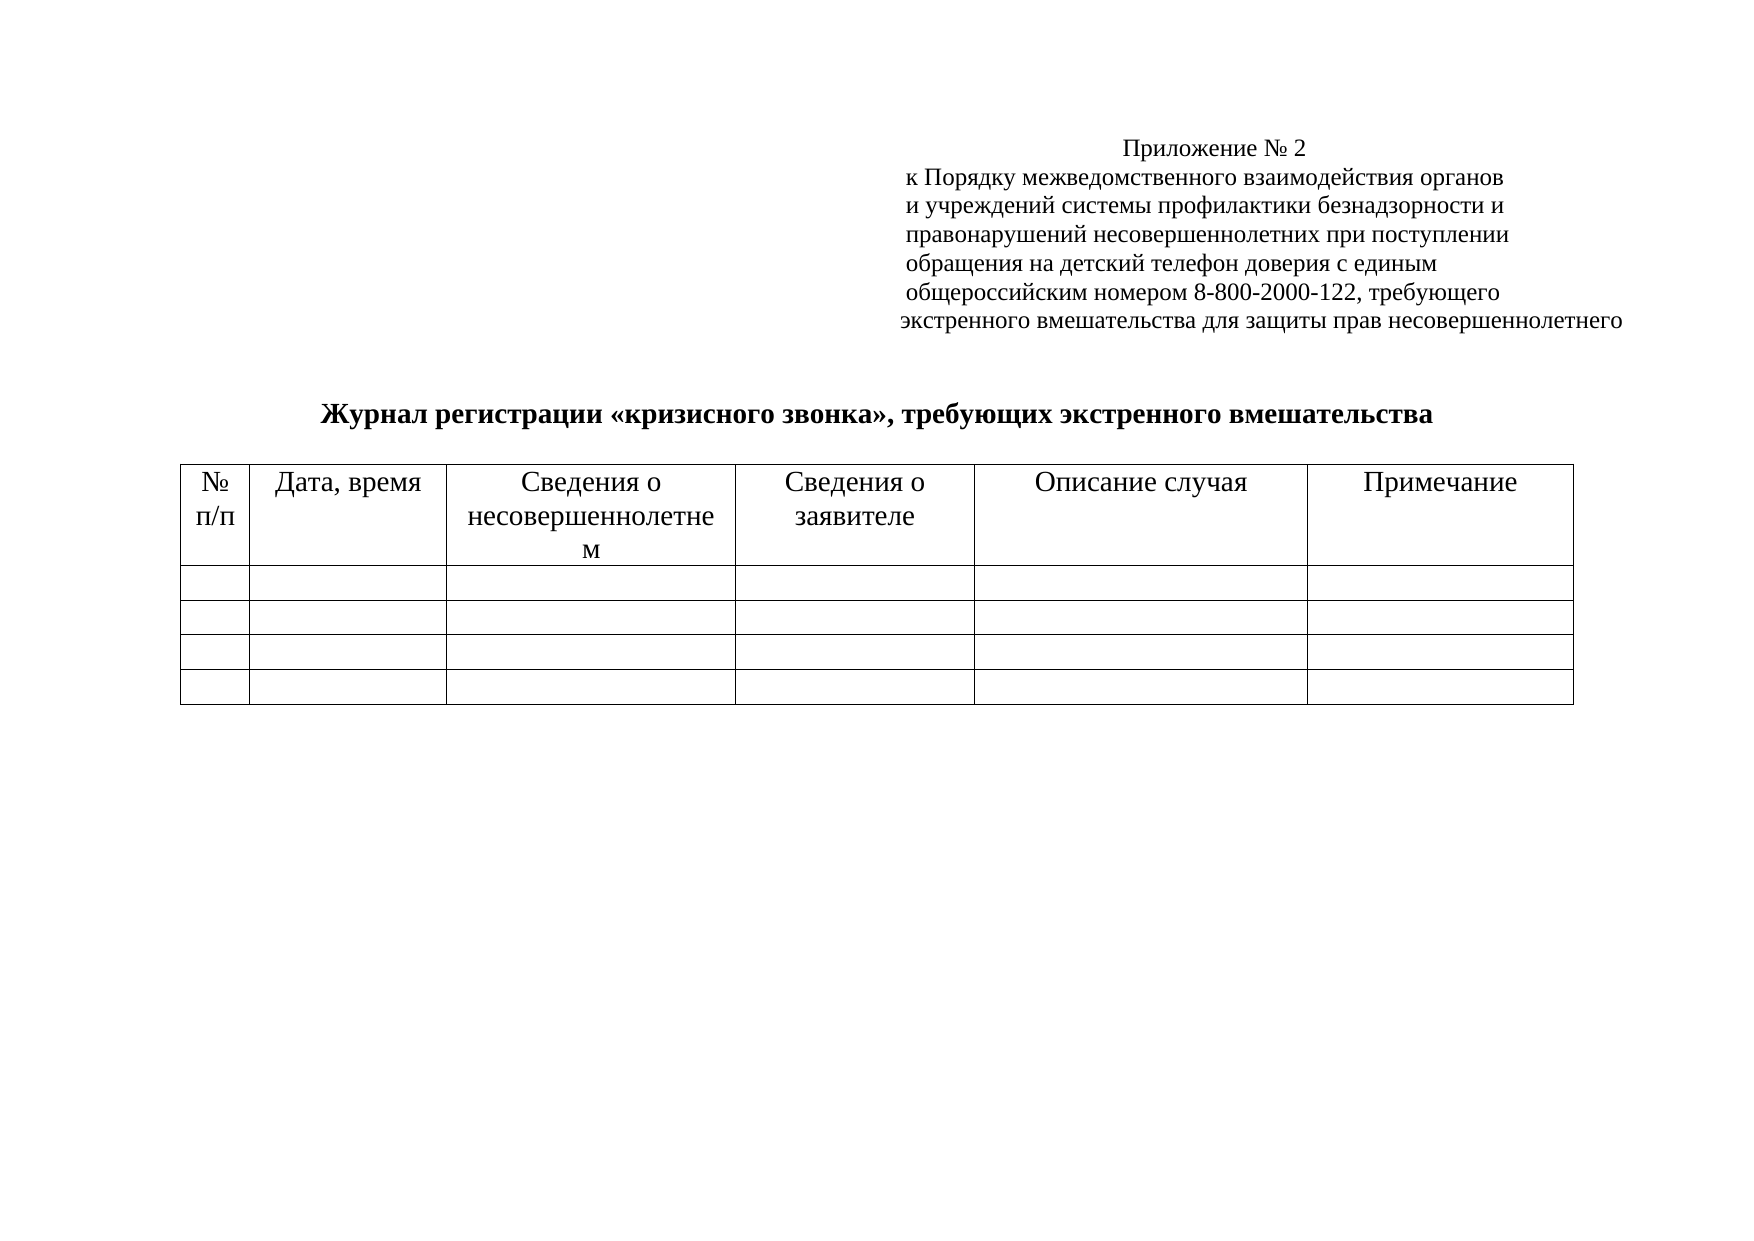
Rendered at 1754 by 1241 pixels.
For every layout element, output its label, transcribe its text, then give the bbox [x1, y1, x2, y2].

table_header № п/п [181, 465, 249, 565]
table_cell [736, 566, 974, 600]
text обращения на детский телефон доверия с единым [124, 248, 1630, 277]
table_header Примечание [1308, 465, 1573, 565]
table_cell [975, 566, 1307, 600]
table_header Сведения о несовершеннолетнем [447, 465, 735, 565]
table_header Описание случая [975, 465, 1307, 565]
table_header Дата, время [250, 465, 446, 565]
table_cell [447, 670, 735, 703]
table_cell [250, 635, 446, 669]
table_cell [1308, 601, 1573, 634]
table_cell [181, 635, 249, 669]
table_cell [975, 670, 1307, 703]
table_cell [1308, 566, 1573, 600]
text общероссийским номером 8-800-2000-122, требующего [124, 277, 1630, 305]
table_cell [975, 601, 1307, 634]
text Журнал регистрации «кризисного звонка», требующих экстренного вмешательства [118, 396, 1636, 430]
table_cell [975, 635, 1307, 669]
table_cell [447, 635, 735, 669]
text Приложение № 2 [1122, 133, 1636, 162]
table_cell [250, 670, 446, 703]
table_cell [736, 635, 974, 669]
table_header Сведения о заявителе [736, 465, 974, 565]
table_cell [250, 566, 446, 600]
text экстренного вмешательства для защиты прав несовершеннолетнего [118, 305, 1636, 334]
table_cell [1308, 670, 1573, 703]
table_cell [1308, 635, 1573, 669]
table_cell [181, 601, 249, 634]
table_cell [447, 566, 735, 600]
table_cell [736, 670, 974, 703]
text и учреждений системы профилактики безнадзорности и [124, 190, 1630, 219]
table_cell [736, 601, 974, 634]
text правонарушений несовершеннолетних при поступлении [124, 219, 1630, 248]
table_cell [447, 601, 735, 634]
text к Порядку межведомственного взаимодействия органов [124, 162, 1630, 190]
table_cell [181, 670, 249, 703]
table_cell [250, 601, 446, 634]
table_cell [181, 566, 249, 600]
